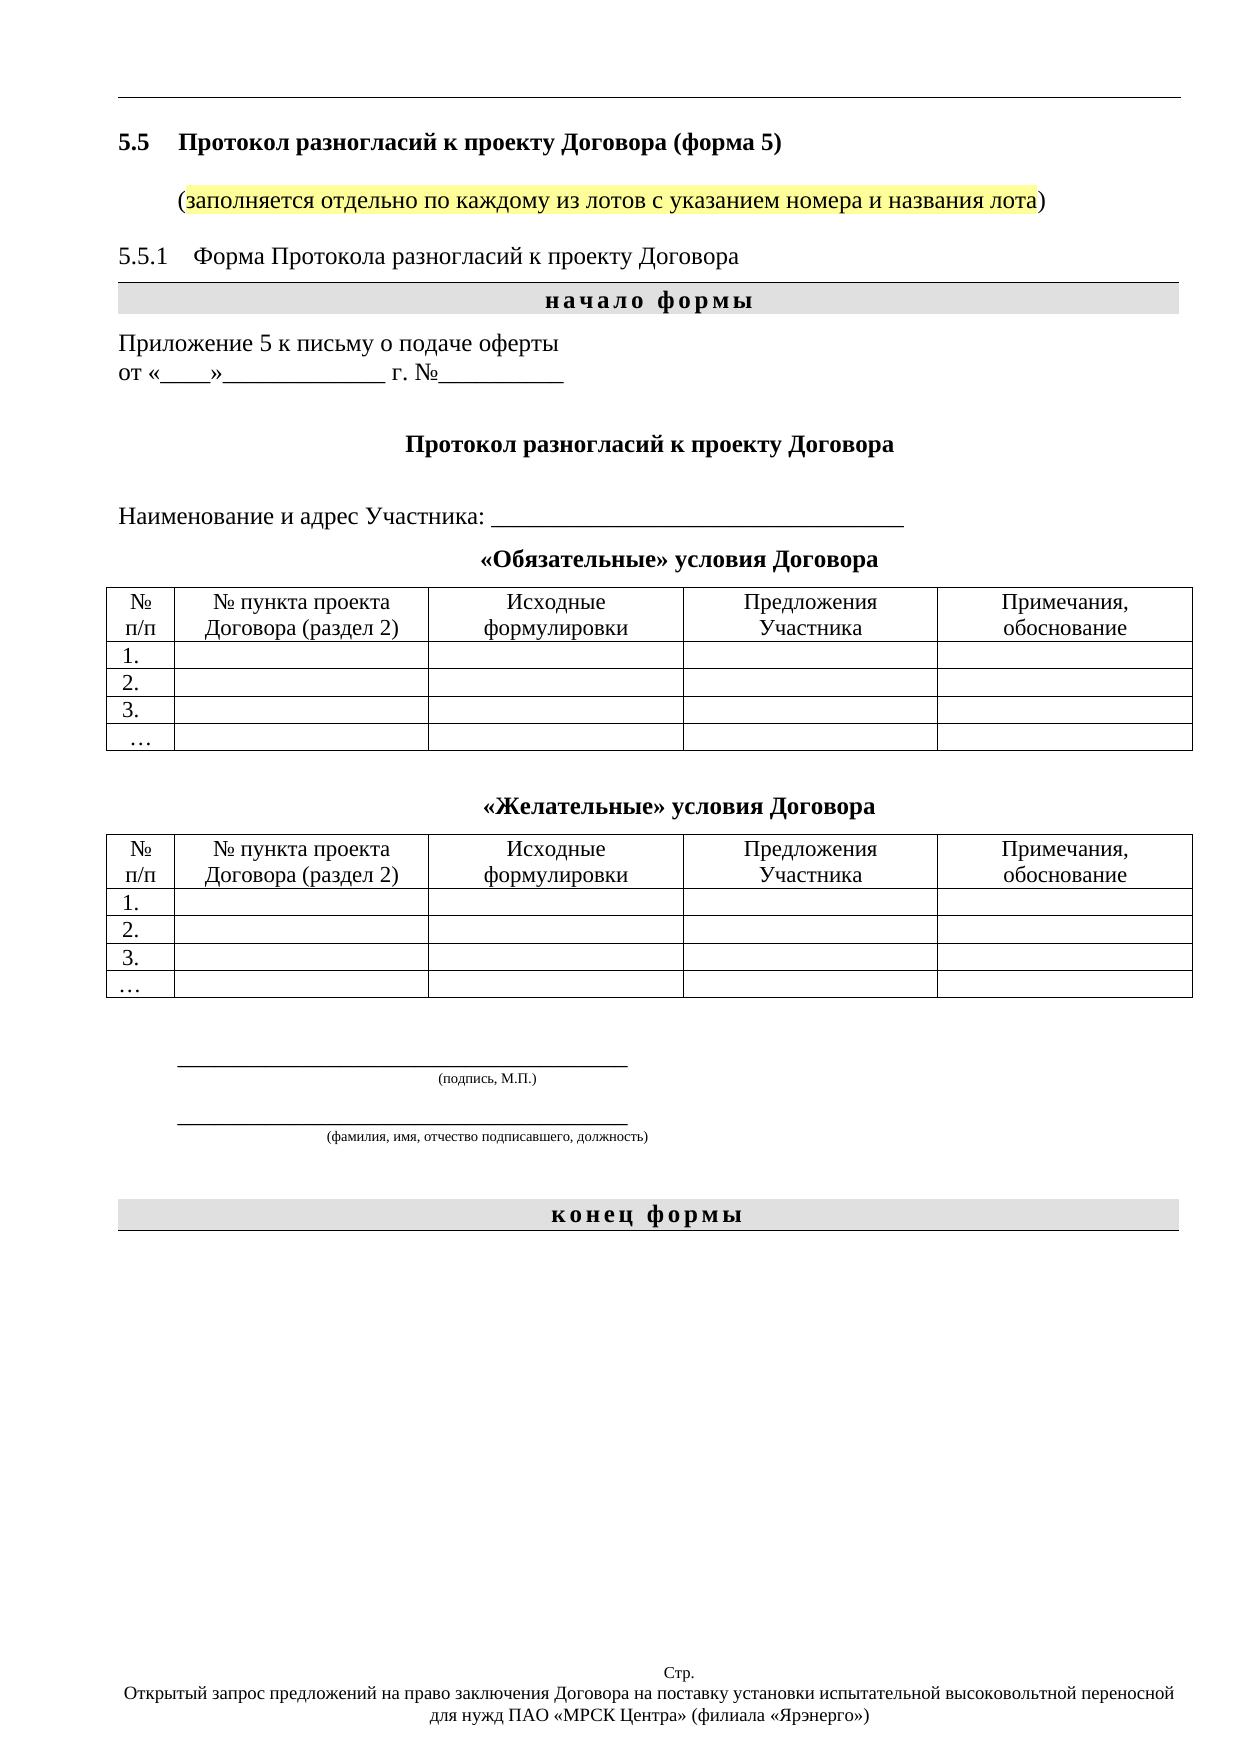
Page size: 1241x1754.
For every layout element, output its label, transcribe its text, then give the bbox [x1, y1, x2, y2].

table_cell [684, 642, 937, 668]
table_cell [684, 724, 937, 750]
table_cell [175, 642, 428, 668]
table_header № п/п [107, 588, 174, 641]
text Наименование и адрес Участника: _________________________________ [118, 501, 1181, 529]
text ____________________________________ [118, 1099, 1181, 1128]
table_cell [684, 916, 937, 942]
table_cell [938, 944, 1192, 970]
table_cell [175, 944, 428, 970]
table_cell [429, 971, 683, 997]
table_cell [175, 889, 428, 915]
table_cell [684, 669, 937, 696]
table_header Исходные формулировки [429, 588, 683, 641]
table_cell [684, 971, 937, 997]
text «Обязательные» условия Договора [118, 544, 1181, 573]
table_cell [429, 889, 683, 915]
table_cell [429, 697, 683, 723]
table_header Предложения Участника [684, 588, 937, 641]
table_cell [938, 642, 1192, 668]
table_cell [938, 669, 1192, 696]
table_header Примечания, обоснование [938, 588, 1192, 641]
table_header Примечания, обоснование [938, 835, 1192, 888]
table_header № пункта проекта Договора (раздел 2) [175, 835, 428, 888]
table_cell [175, 971, 428, 997]
table_cell [175, 916, 428, 942]
table_cell [429, 669, 683, 696]
subtitle Форма Протокола разногласий к проекту Договора [118, 241, 1181, 269]
text ____________________________________ [118, 1041, 1181, 1070]
table_cell [107, 642, 174, 668]
table_cell [175, 669, 428, 696]
table_cell [938, 724, 1192, 750]
table_header Исходные формулировки [429, 835, 683, 888]
table_cell [107, 669, 174, 696]
text Протокол разногласий к проекту Договора [118, 429, 1181, 458]
table_header Предложения Участника [684, 835, 937, 888]
table_cell [938, 889, 1192, 915]
text «Желательные» условия Договора [118, 791, 1181, 819]
table_header № п/п [107, 835, 174, 888]
table_cell … [107, 971, 174, 997]
text начало формы [118, 283, 1179, 314]
table_cell [107, 944, 174, 970]
table_cell [429, 916, 683, 942]
table_cell [175, 724, 428, 750]
text (подпись, М.П.) [118, 1070, 797, 1099]
table_cell [429, 724, 683, 750]
table_header № пункта проекта Договора (раздел 2) [175, 588, 428, 641]
table_cell [175, 697, 428, 723]
table_cell [429, 642, 683, 668]
text конец формы [118, 1199, 1179, 1230]
table_cell [107, 889, 174, 915]
table_cell [938, 697, 1192, 723]
table_cell [938, 971, 1192, 997]
table_cell [107, 916, 174, 942]
table_cell [684, 944, 937, 970]
table_cell [684, 697, 937, 723]
table_cell [938, 916, 1192, 942]
table_cell [429, 944, 683, 970]
table_cell [684, 889, 937, 915]
text (фамилия, имя, отчество подписавшего, должность) [118, 1128, 797, 1156]
subtitle Протокол разногласий к проекту Договора (форма 5) [118, 127, 1181, 156]
table_cell … [107, 724, 174, 750]
table_cell [107, 697, 174, 723]
text Приложение 5 к письму о подаче оферты от «____»_____________ г. №__________ [118, 328, 1181, 386]
